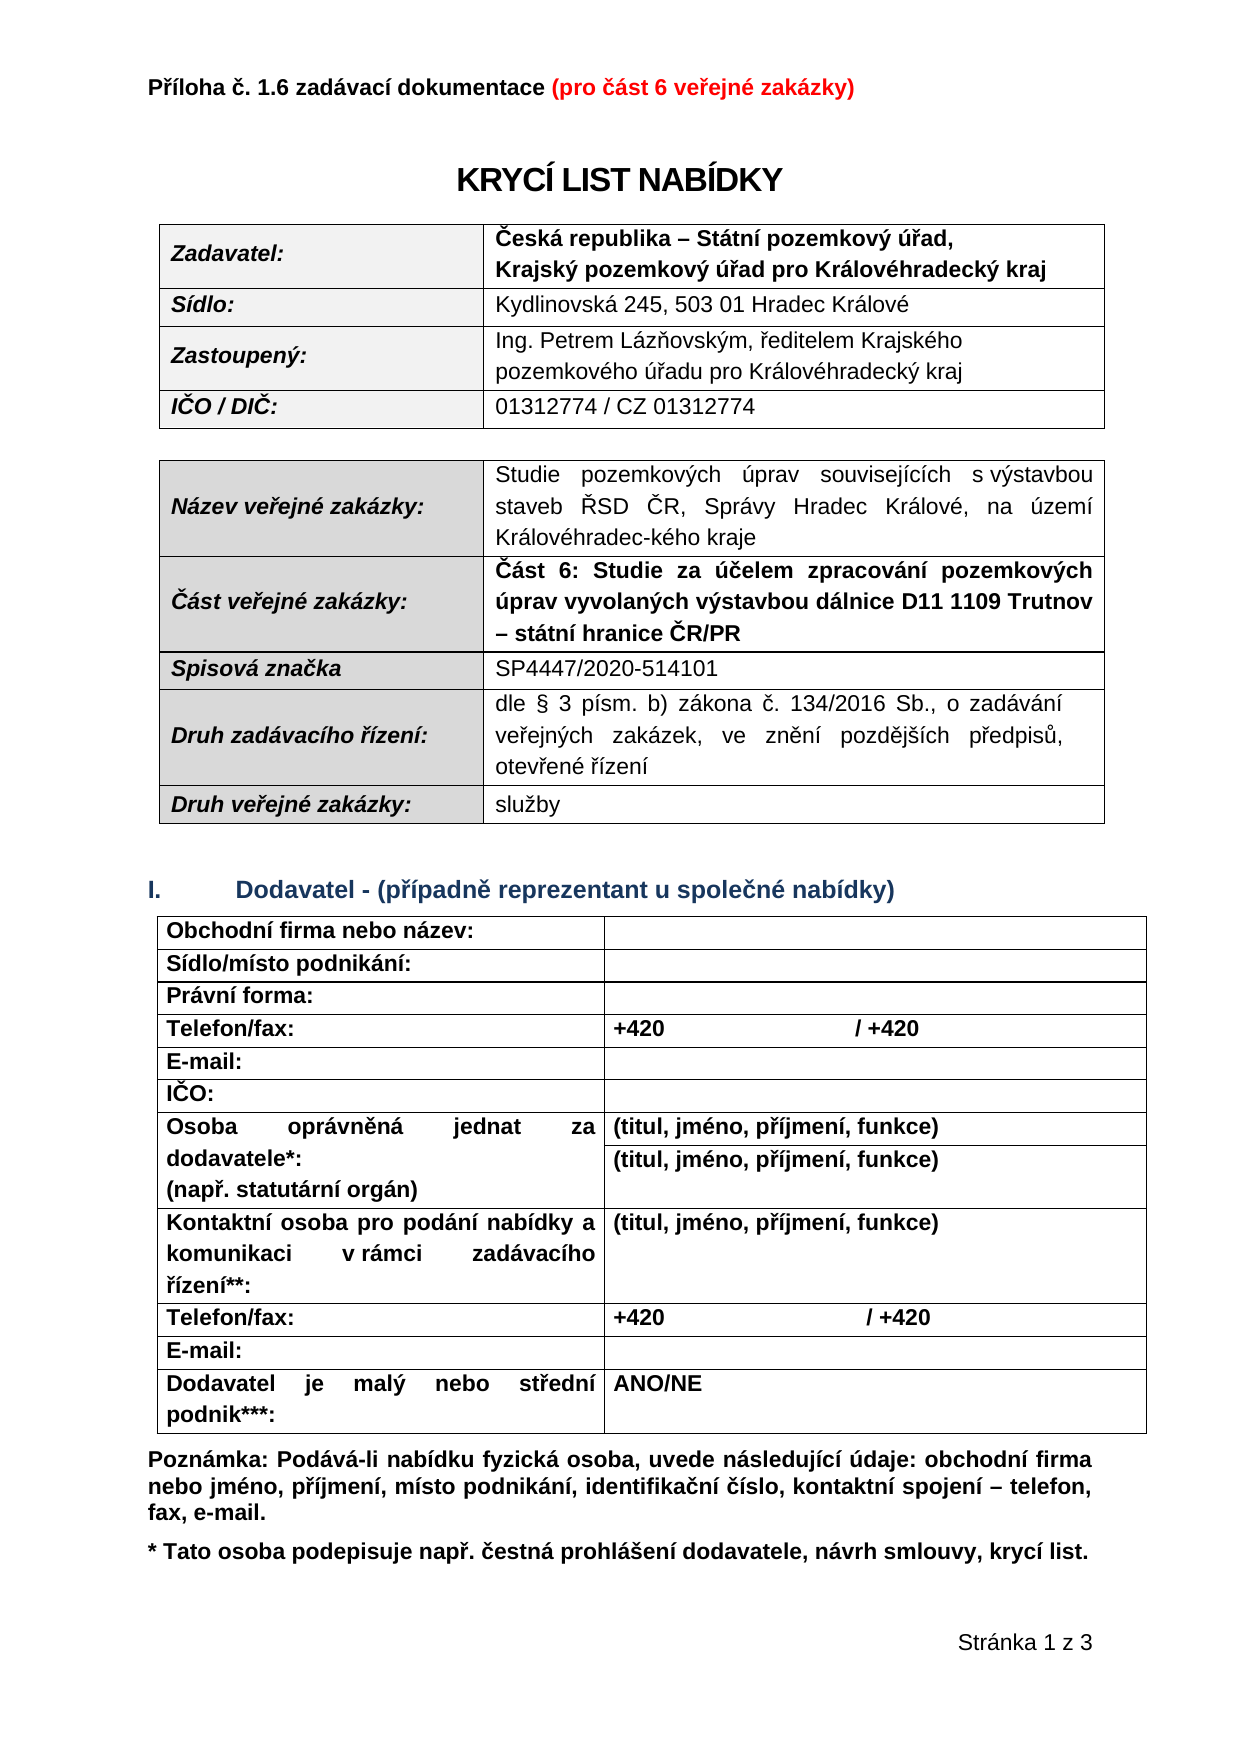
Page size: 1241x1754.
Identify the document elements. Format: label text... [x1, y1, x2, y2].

table_cell E-mail: [158, 1337, 604, 1368]
table_cell Ing. Petrem Lázňovským, ředitelem Krajského pozemkového úřadu pro Královéhradecký kraj [484, 327, 1104, 390]
table_cell služby [484, 786, 1104, 823]
table_header Studie pozemkových úprav souvisejících s výstavbou staveb ŘSD ČR, Správy Hradec Králové, na území Královéhradec-kého kraje [484, 461, 1104, 556]
title Krycí list nabídky [148, 160, 1092, 199]
table_cell +420 / +420 [605, 1304, 1146, 1336]
table_cell [605, 983, 1146, 1014]
table_cell Sídlo: [160, 289, 483, 326]
table_cell (titul, jméno, příjmení, funkce) [605, 1146, 1146, 1208]
table_cell Osoba oprávněná jednat za dodavatele*: (např. statutární orgán) [158, 1113, 604, 1208]
table_cell (titul, jméno, příjmení, funkce) [605, 1209, 1146, 1303]
table_cell Druh veřejné zakázky: [160, 786, 483, 823]
text * Tato osoba podepisuje např. čestná prohlášení dodavatele, návrh smlouvy, krycí list. [148, 1538, 1092, 1564]
table_cell Druh zadávacího řízení: [160, 690, 483, 785]
table_cell Kontaktní osoba pro podání nabídky a komunikaci v rámci zadávacího řízení**: [158, 1209, 604, 1303]
table_cell Část veřejné zakázky: [160, 557, 483, 651]
table_cell [605, 1080, 1146, 1112]
table_cell IČO / DIČ: [160, 391, 483, 427]
table_cell Právní forma: [158, 983, 604, 1014]
table_cell dle § 3 písm. b) zákona č. 134/2016 Sb., o zadávání veřejných zakázek, ve znění pozdějších předpisů, otevřené řízení [484, 690, 1104, 785]
table_cell Sídlo/místo podnikání: [158, 950, 604, 981]
table_cell SP4447/2020-514101 [484, 653, 1104, 689]
table_cell 01312774 / CZ 01312774 [484, 391, 1104, 427]
table_cell Kydlinovská 245, 503 01 Hradec Králové [484, 289, 1104, 326]
table_cell Dodavatel je malý nebo střední podnik***: [158, 1370, 604, 1433]
table_header [605, 917, 1146, 949]
table_cell [605, 950, 1146, 981]
subtitle Dodavatel - (případně reprezentant u společné nabídky) [148, 875, 1092, 904]
table_header Obchodní firma nebo název: [158, 917, 604, 949]
table_cell E-mail: [158, 1048, 604, 1079]
table_header Česká republika – Státní pozemkový úřad, Krajský pozemkový úřad pro Královéhradecký kraj [484, 225, 1104, 288]
table_cell +420 / +420 [605, 1015, 1146, 1047]
table_cell (titul, jméno, příjmení, funkce) [605, 1113, 1146, 1144]
table_cell Telefon/fax: [158, 1015, 604, 1047]
table_cell ANO/NE [605, 1370, 1146, 1433]
table_header Název veřejné zakázky: [160, 461, 483, 556]
text Poznámka: Podává-li nabídku fyzická osoba, uvede následující údaje: obchodní firma nebo jméno, příjmení, místo podnikání, identifikační číslo, kontaktní spojení – telefon, fax, e-mail. [148, 1446, 1092, 1525]
table_cell Část 6: Studie za účelem zpracování pozemkových úprav vyvolaných výstavbou dálnice D11 1109 Trutnov – státní hranice ČR/PR [484, 557, 1104, 651]
table_header Zadavatel: [160, 225, 483, 288]
table_cell Telefon/fax: [158, 1304, 604, 1336]
table_cell Spisová značka [160, 653, 483, 689]
table_cell [605, 1048, 1146, 1079]
table_cell [605, 1337, 1146, 1368]
table_cell IČO: [158, 1080, 604, 1112]
table_cell Zastoupený: [160, 327, 483, 390]
